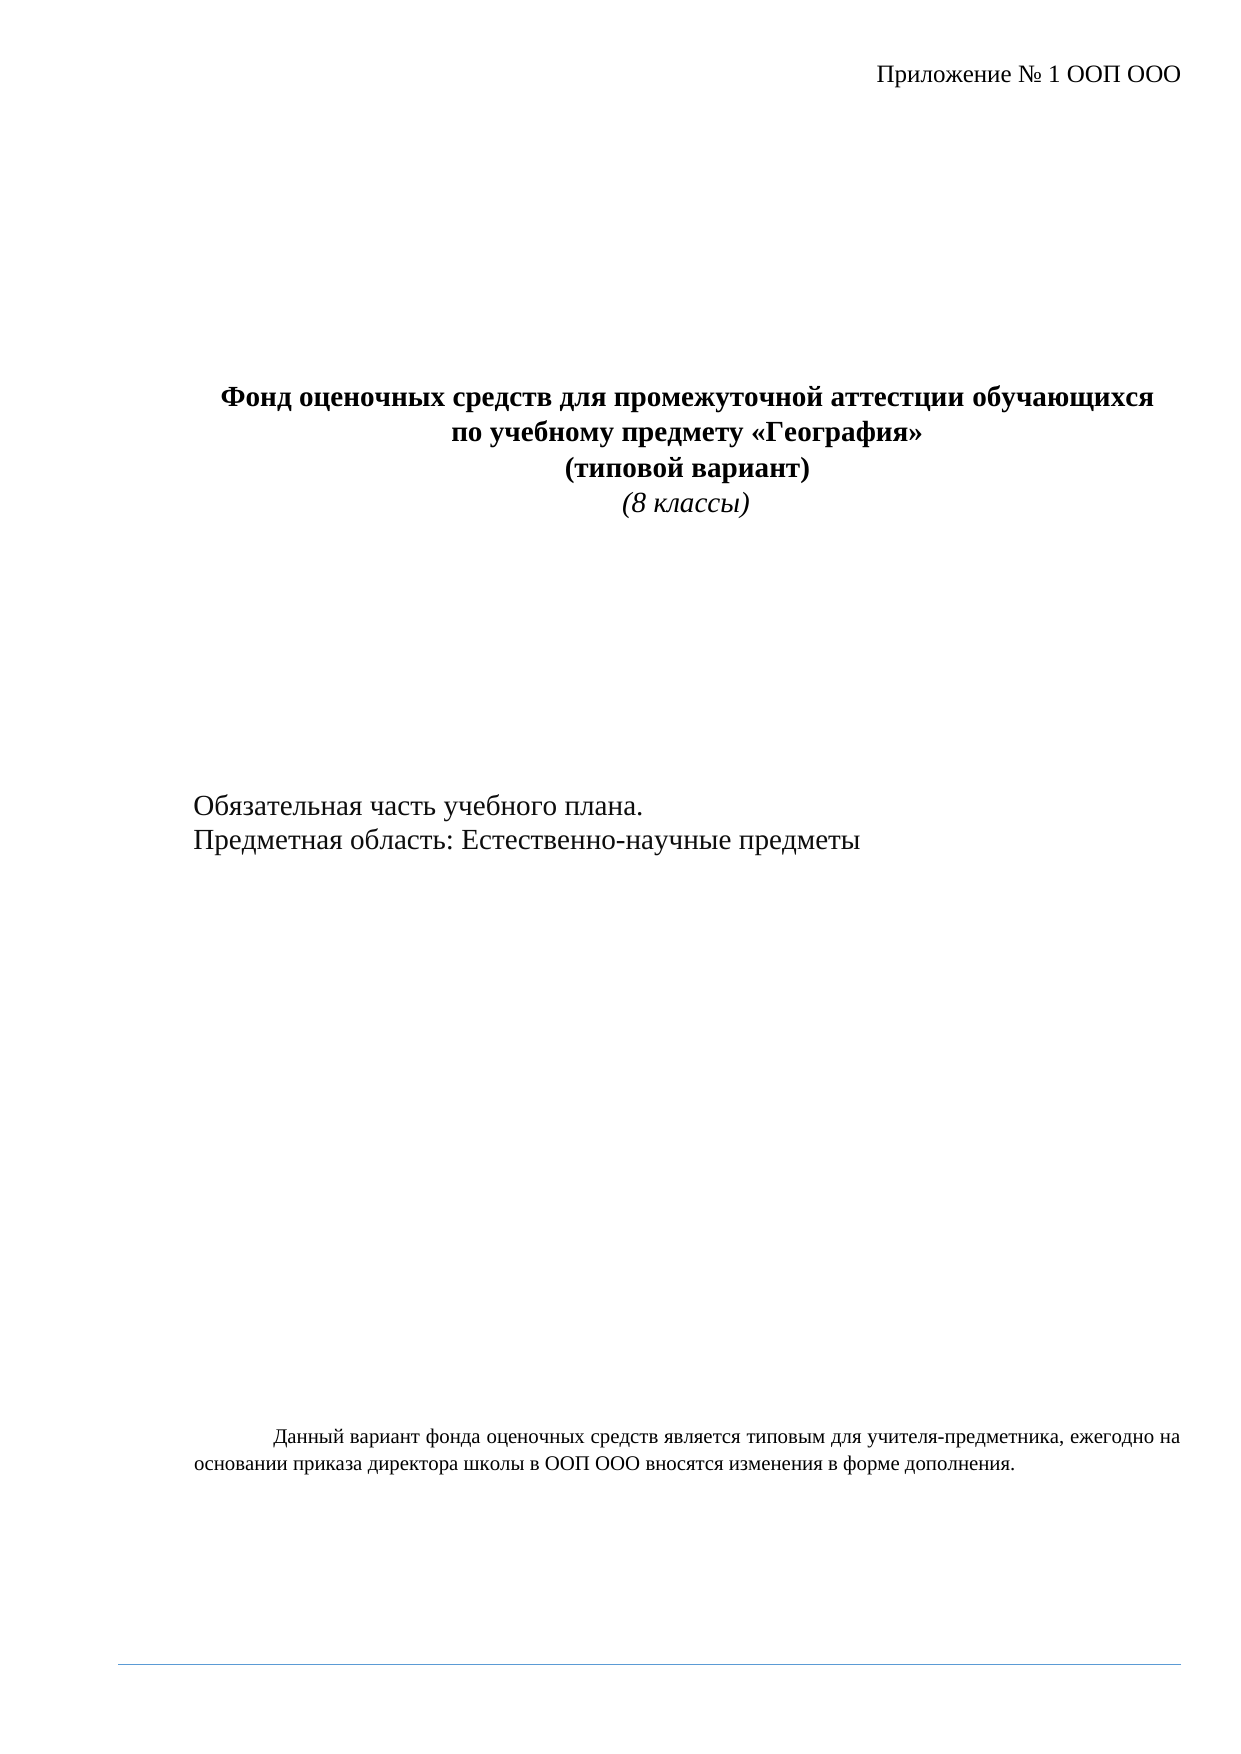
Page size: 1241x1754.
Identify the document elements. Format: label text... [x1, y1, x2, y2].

text Данный вариант фонда оценочных средств является типовым для учителя-предметника, ежегодно на основании приказа директора школы в ООП ООО вносятся изменения в форме дополнения. [194, 1424, 1181, 1475]
text Приложение № 1 ООП ООО [193, 59, 1181, 88]
text Фонд оценочных средств для промежуточной аттестции обучающихся [193, 379, 1181, 413]
text Обязательная часть учебного плана. [193, 788, 1181, 822]
text (типовой вариант) [193, 450, 1181, 483]
text Предметная область: Естественно-научные предметы [193, 822, 1181, 856]
text по учебному предмету «География» [193, 414, 1181, 448]
text (8 классы) [193, 485, 1181, 518]
